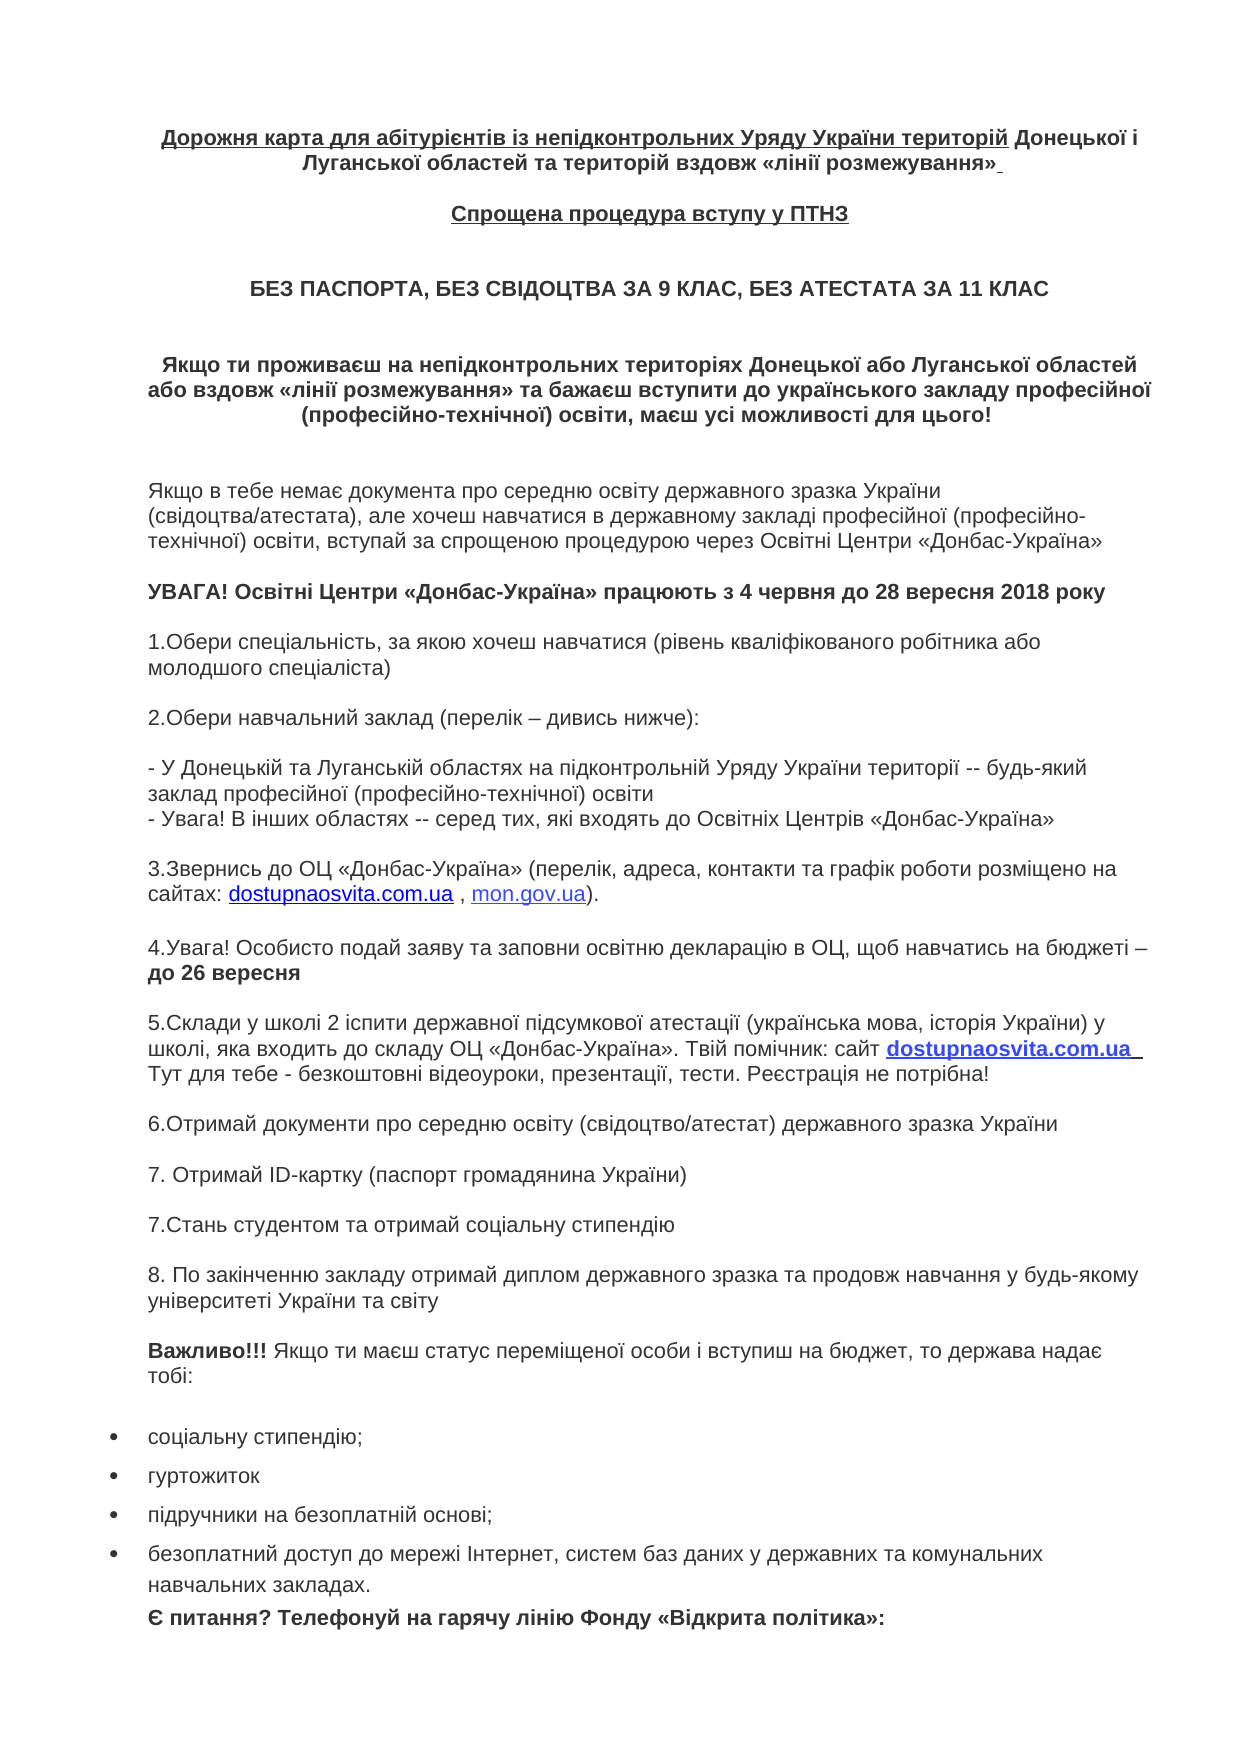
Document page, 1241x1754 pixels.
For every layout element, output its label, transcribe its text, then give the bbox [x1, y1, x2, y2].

text 1.Обери спеціальність, за якою хочеш навчатися (рівень кваліфікованого робітника або молодшого спеціаліста) [148, 629, 1152, 680]
list безоплатний доступ до мережі Інтернет, систем баз даних у державних та комунальних навчальних закладах. [110, 1535, 1152, 1597]
text 5.Склади у школі 2 іспити державної підсумкової атестації (українська мова, історія України) у школі, яка входить до складу ОЦ «Донбас-Україна». Твій помічник: сайт dostupnaosvita.com.ua Тут для тебе - безкоштовні відеоуроки, презентації, тести. Реєстрація не потрібна! [148, 1010, 1152, 1086]
text 2.Обери навчальний заклад (перелік – дивись нижче): [148, 705, 1152, 730]
text Якщо в тебе немає документа про середню освіту державного зразка України (свідоцтва/атестата), але хочеш навчатися в державному закладі професійної (професійно-технічної) освіти, вступай за спрощеною процедурою через Освітні Центри «Донбас-Україна» [148, 478, 1152, 554]
text УВАГА! Освітні Центри «Донбас-Україна» працюють з 4 червня до 28 вересня 2018 року [148, 579, 1152, 604]
text БЕЗ ПАСПОРТА, БЕЗ СВІДОЦТВА ЗА 9 КЛАС, БЕЗ АТЕСТАТА ЗА 11 КЛАС [148, 276, 1152, 302]
text - У Донецькій та Луганській областях на підконтрольній Уряду України території -- будь-який заклад професійної (професійно-технічної) освіти [148, 755, 1152, 806]
text Спрощена процедура вступу у ПТНЗ [148, 201, 1152, 226]
list соціальну стипендію; [110, 1417, 1152, 1449]
text 3.Звернись до ОЦ «Донбас-Україна» (перелік, адреса, контакти та графік роботи розміщено на сайтах: dostupnaosvita.com.ua , mon.gov.ua). [148, 856, 1152, 907]
text 6.Отримай документи про середню освіту (свідоцтво/атестат) державного зразка України [148, 1111, 1152, 1136]
text 7. Отримай ID-картку (паспорт громадянина України) [148, 1161, 1152, 1187]
text 4.Увага! Особисто подай заяву та заповни освітню декларацію в ОЦ, щоб навчатись на бюджеті – [148, 934, 1152, 960]
text Є питання? Телефонуй на гарячу лінію Фонду «Відкрита політика»: [148, 1605, 1152, 1630]
text 7.Стань студентом та отримай соціальну стипендію [148, 1212, 1152, 1237]
text Важливо!!! Якщо ти маєш статус переміщеної особи і вступиш на бюджет, то держава надає тобі: [148, 1338, 1152, 1388]
text 8. По закінченню закладу отримай диплом державного зразка та продовж навчання у будь-якому університеті України та світу [148, 1262, 1152, 1313]
list підручники на безоплатній основі; [110, 1496, 1152, 1527]
text до 26 вересня [148, 960, 1152, 985]
text Дорожня карта для абітурієнтів із непідконтрольних Уряду України територій Донецької і Луганської областей та територій вздовж «лінії розмежування» [148, 125, 1152, 176]
text - Увага! В інших областях -- серед тих, які входять до Освітніх Центрів «Донбас-Україна» [148, 806, 1152, 831]
text Якщо ти проживаєш на непідконтрольних територіях Донецької або Луганської областей або вздовж «лінії розмежування» та бажаєш вступити до українського закладу професійної (професійно-технічної) освіти, маєш усі можливості для цього! [148, 352, 1152, 428]
list гуртожиток [110, 1457, 1152, 1488]
